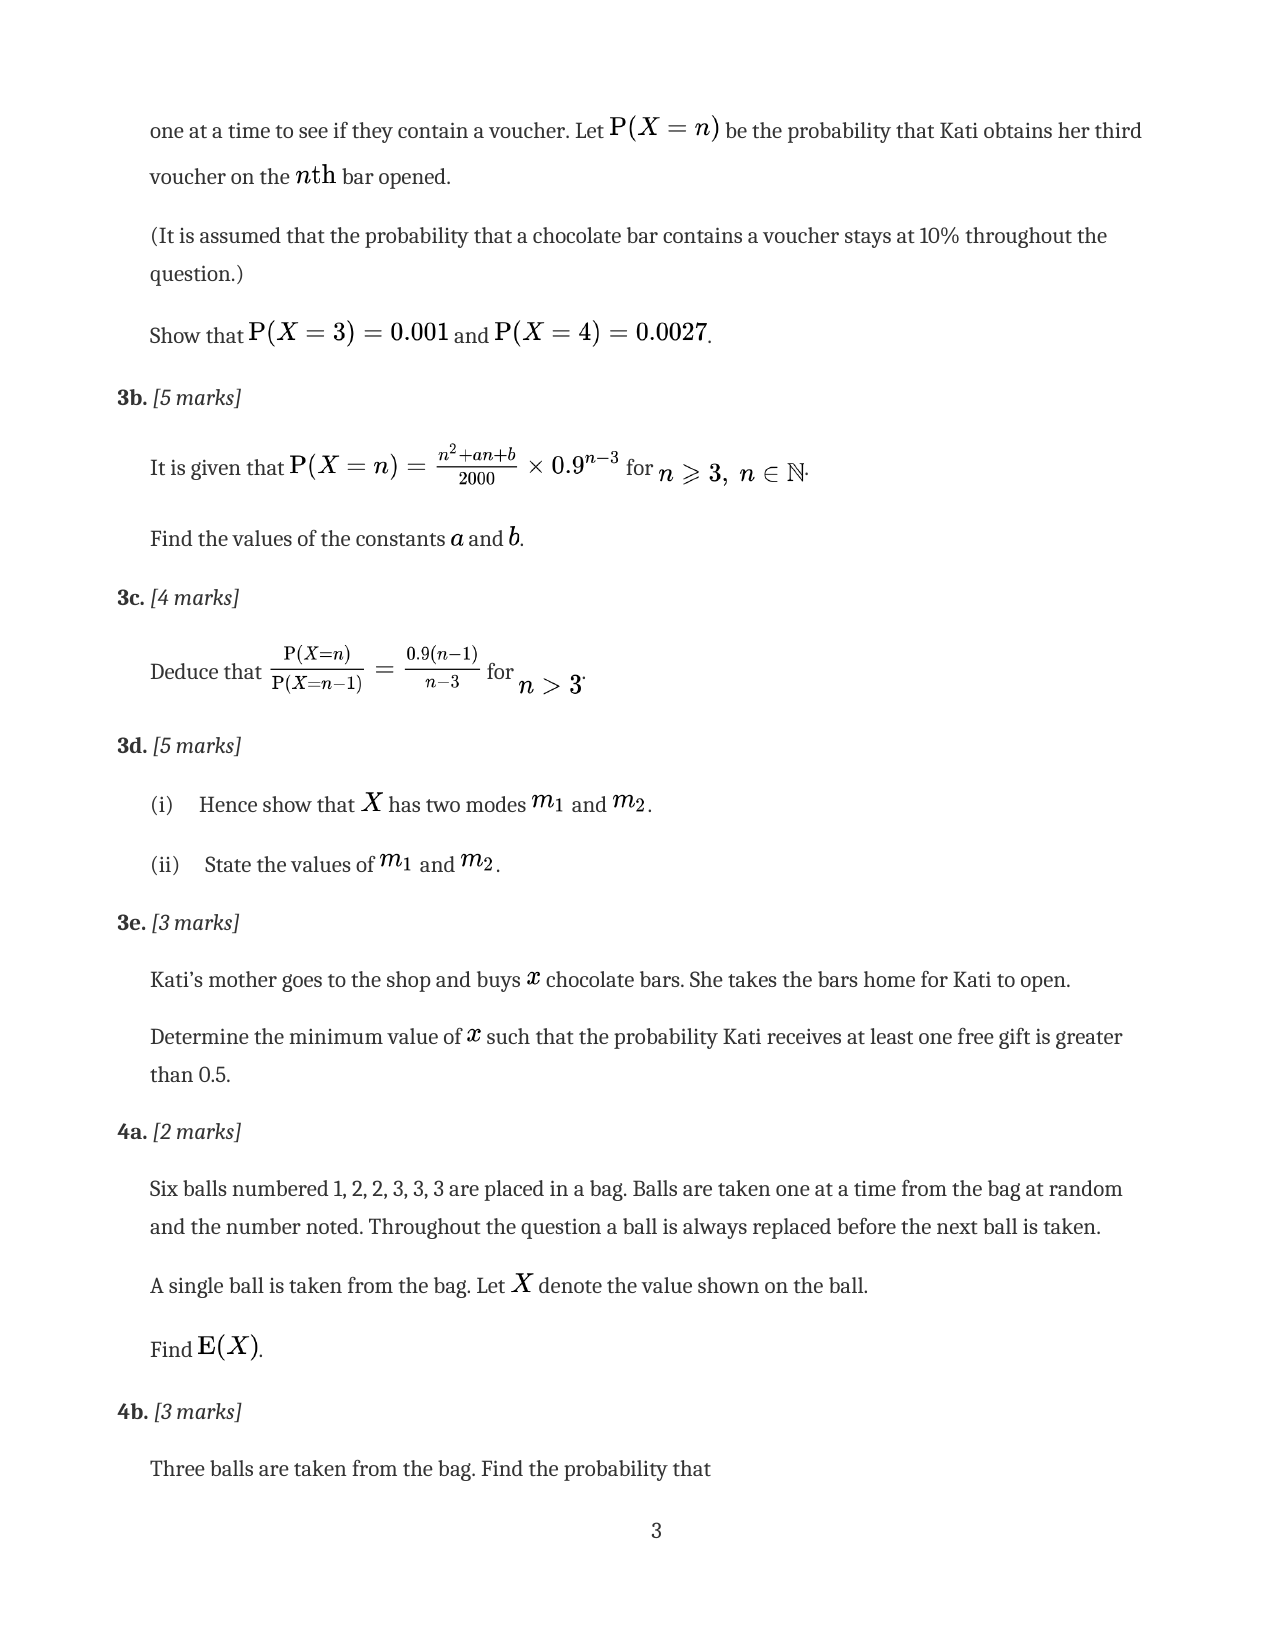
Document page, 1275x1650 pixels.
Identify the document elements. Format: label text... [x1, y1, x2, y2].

picture [295, 161, 337, 187]
text 3c. [4 marks] [112, 585, 1162, 612]
text A single ball is taken from the bag. Let denote the value shown on the ball. [150, 1270, 1162, 1301]
picture [466, 1025, 482, 1045]
picture [518, 671, 582, 697]
text (i) Hence show that has two modes and . [150, 789, 1162, 820]
text Three balls are taken from the bag. Find the probability that [150, 1456, 1162, 1482]
picture [267, 642, 482, 697]
picture [526, 968, 541, 988]
picture [450, 530, 464, 549]
picture [508, 523, 520, 549]
picture [612, 791, 648, 815]
text 3d. [5 marks] [112, 732, 1162, 759]
text Find the values of the constants and . [150, 524, 1162, 555]
picture [531, 791, 567, 815]
picture [360, 789, 383, 815]
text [150, 112, 1162, 192]
text (ii) State the values of and . [150, 851, 1162, 879]
text Deduce that for . [150, 642, 1162, 702]
text 4b. [3 marks] [112, 1399, 1162, 1426]
text Kati’s mother goes to the shop and buys chocolate bars. She takes the bars home for Kati to open. [150, 967, 1162, 993]
text 3e. [3 marks] [112, 910, 1162, 936]
text 4a. [2 marks] [112, 1118, 1162, 1145]
picture [658, 460, 804, 488]
picture [460, 850, 496, 874]
text 3b. [5 marks] [112, 385, 1162, 411]
picture [289, 441, 621, 488]
picture [248, 317, 449, 349]
picture [197, 1331, 259, 1363]
text Six balls numbered 1, 2, 2, 3, 3, 3 are placed in a bag. Balls are taken one at a time from the bag at random and the number noted. Throughout the question a ball is always replaced before the next ball is taken. [150, 1175, 1162, 1240]
picture [510, 1270, 534, 1296]
text Find . [150, 1332, 1162, 1369]
picture [494, 317, 707, 349]
picture [379, 850, 415, 874]
text Determine the minimum value of such that the probability Kati receives at least one free gift is greater than 0.5. [150, 1023, 1162, 1088]
text (It is assumed that the probability that a chocolate bar contains a voucher stays at 10% throughout the question.) [150, 222, 1162, 287]
picture [609, 112, 720, 144]
